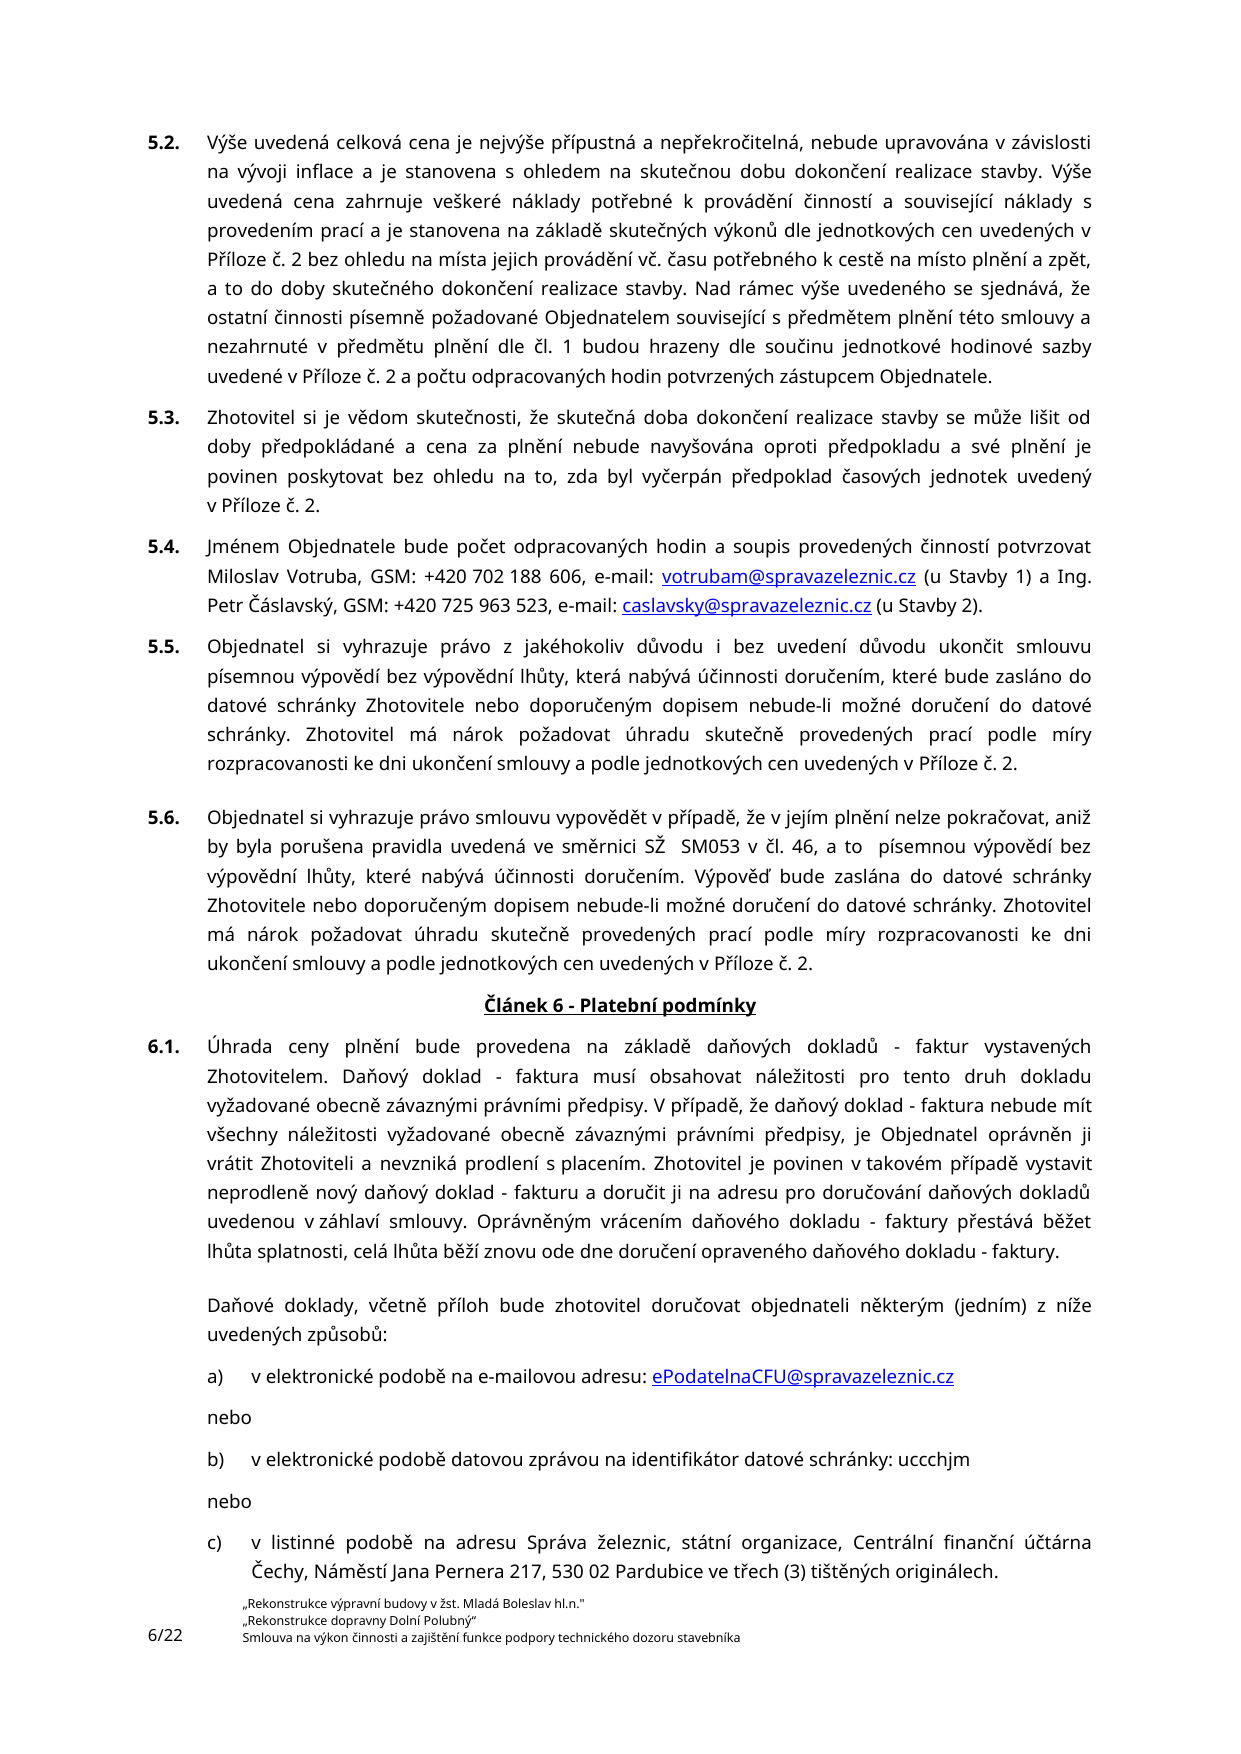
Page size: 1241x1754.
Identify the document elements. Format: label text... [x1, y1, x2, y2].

text 5.2. Výše uvedená celková cena je nejvýše přípustná a nepřekročitelná, nebude upravována v závislosti na vývoji inflace a je stanovena s ohledem na skutečnou dobu dokončení realizace stavby. Výše uvedená cena zahrnuje veškeré náklady potřebné k provádění činností a související náklady s provedením prací a je stanovena na základě skutečných výkonů dle jednotkových cen uvedených v Příloze č. 2 bez ohledu na místa jejich provádění vč. času potřebného k cestě na místo plnění a zpět, a to do doby skutečného dokončení realizace stavby. Nad rámec výše uvedeného se sjednává, že ostatní činnosti písemně požadované Objednatelem související s předmětem plnění této smlouvy a nezahrnuté v předmětu plnění dle čl. 1 budou hrazeny dle součinu jednotkové hodinové sazby uvedené v Příloze č. 2 a počtu odpracovaných hodin potvrzených zástupcem Objednatele. [148, 126, 1092, 389]
text Článek 6 - Platební podmínky [148, 989, 1092, 1018]
text Daňové doklady, včetně příloh bude zhotovitel doručovat objednateli některým (jedním) z níže uvedených způsobů: [207, 1289, 1092, 1347]
text c) v listinné podobě na adresu Správa železnic, státní organizace, Centrální finanční účtárna Čechy, Náměstí Jana Pernera 217, 530 02 Pardubice ve třech (3) tištěných originálech. [207, 1526, 1092, 1585]
list v elektronické podobě na e-mailovou adresu: ePodatelnaCFU@spravazeleznic.cz [207, 1360, 1092, 1389]
text nebo [207, 1485, 1092, 1514]
text 5.5. Objednatel si vyhrazuje právo z jakéhokoliv důvodu i bez uvedení důvodu ukončit smlouvu písemnou výpovědí bez výpovědní lhůty, která nabývá účinnosti doručením, které bude zasláno do datové schránky Zhotovitele nebo doporučeným dopisem nebude-li možné doručení do datové schránky. Zhotovitel má nárok požadovat úhradu skutečně provedených prací podle míry rozpracovanosti ke dni ukončení smlouvy a podle jednotkových cen uvedených v Příloze č. 2. [148, 631, 1092, 776]
text b) v elektronické podobě datovou zprávou na identifikátor datové schránky: uccchjm [207, 1443, 1092, 1472]
text 5.3. Zhotovitel si je vědom skutečnosti, že skutečná doba dokončení realizace stavby se může lišit od doby předpokládané a cena za plnění nebude navyšována oproti předpokladu a své plnění je povinen poskytovat bez ohledu na to, zda byl vyčerpán předpoklad časových jednotek uvedený v Příloze č. 2. [148, 401, 1092, 518]
text nebo [207, 1401, 1092, 1431]
text 5.4. Jménem Objednatele bude počet odpracovaných hodin a soupis provedených činností potvrzovat Miloslav Votruba, GSM: +420 702 188 606, e-mail: votrubam@spravazeleznic.cz (u Stavby 1) a Ing. Petr Čáslavský, GSM: +420 725 963 523, e-mail: caslavsky@spravazeleznic.cz (u Stavby 2). [148, 531, 1092, 618]
text 5.6. Objednatel si vyhrazuje právo smlouvu vypovědět v případě, že v jejím plnění nelze pokračovat, aniž by byla porušena pravidla uvedená ve směrnici SŽ SM053 v čl. 46, a to písemnou výpovědí bez výpovědní lhůty, které nabývá účinnosti doručením. Výpověď bude zaslána do datové schránky Zhotovitele nebo doporučeným dopisem nebude-li možné doručení do datové schránky. Zhotovitel má nárok požadovat úhradu skutečně provedených prací podle míry rozpracovanosti ke dni ukončení smlouvy a podle jednotkových cen uvedených v Příloze č. 2. [148, 801, 1092, 976]
text 6.1. Úhrada ceny plnění bude provedena na základě daňových dokladů - faktur vystavených Zhotovitelem. Daňový doklad - faktura musí obsahovat náležitosti pro tento druh dokladu vyžadované obecně závaznými právními předpisy. V případě, že daňový doklad - faktura nebude mít všechny náležitosti vyžadované obecně závaznými právními předpisy, je Objednatel oprávněn ji vrátit Zhotoviteli a nevzniká prodlení s placením. Zhotovitel je povinen v takovém případě vystavit neprodleně nový daňový doklad - fakturu a doručit ji na adresu pro doručování daňových dokladů uvedenou v záhlaví smlouvy. Oprávněným vrácením daňového dokladu - faktury přestává běžet lhůta splatnosti, celá lhůta běží znovu ode dne doručení opraveného daňového dokladu - faktury. [148, 1031, 1092, 1264]
